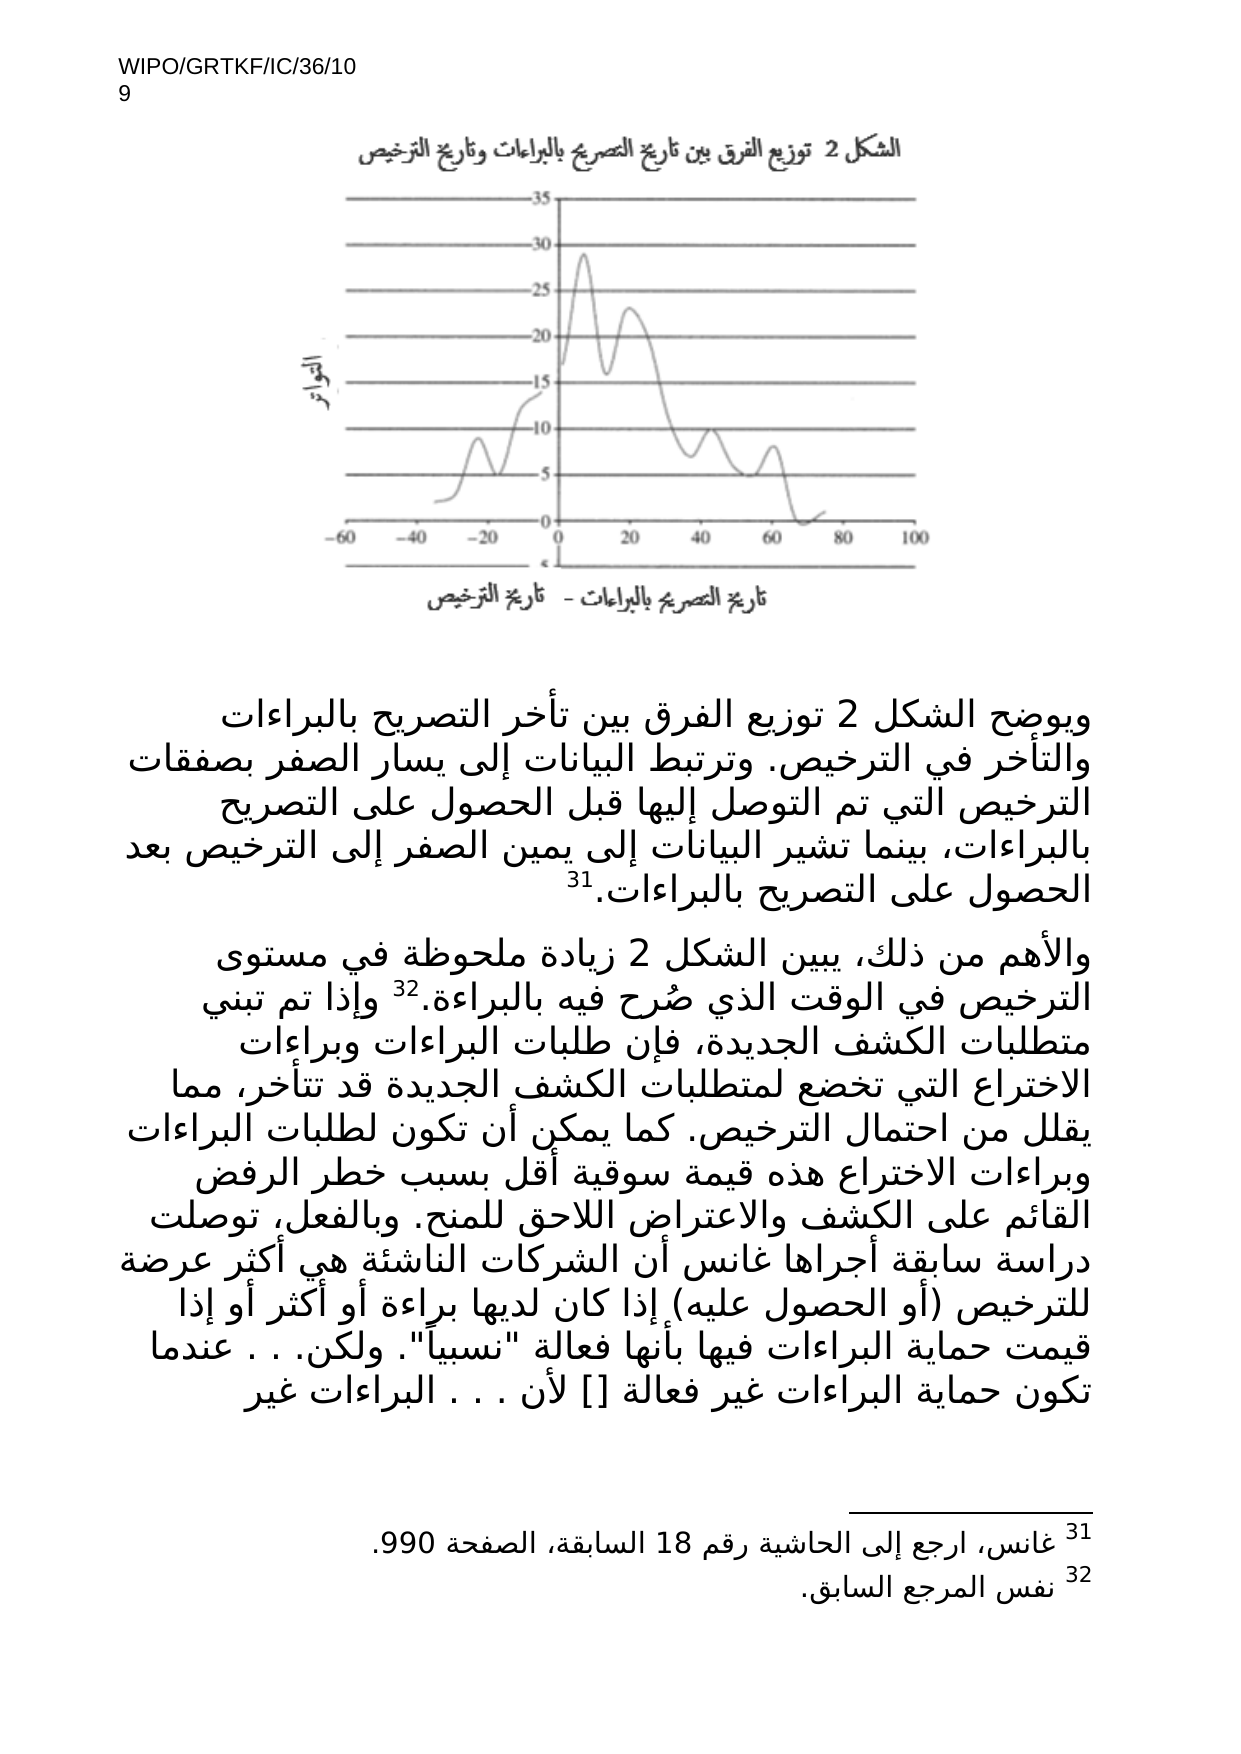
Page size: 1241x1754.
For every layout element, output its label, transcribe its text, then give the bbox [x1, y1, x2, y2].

picture [270, 132, 940, 622]
text ويوضح الشكل 2 توزيع الفرق بين تأخر التصريح بالبراءات والتأخر في الترخيص. وترتبط البيانات إلى يسار الصفر بصفقات الترخيص التي تم التوصل إليها قبل الحصول على التصريح بالبراءات، بينما تشير البيانات إلى يمين الصفر إلى الترخيص بعد الحصول على التصريح بالبراءات. [118, 693, 1092, 911]
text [118, 932, 1092, 1412]
